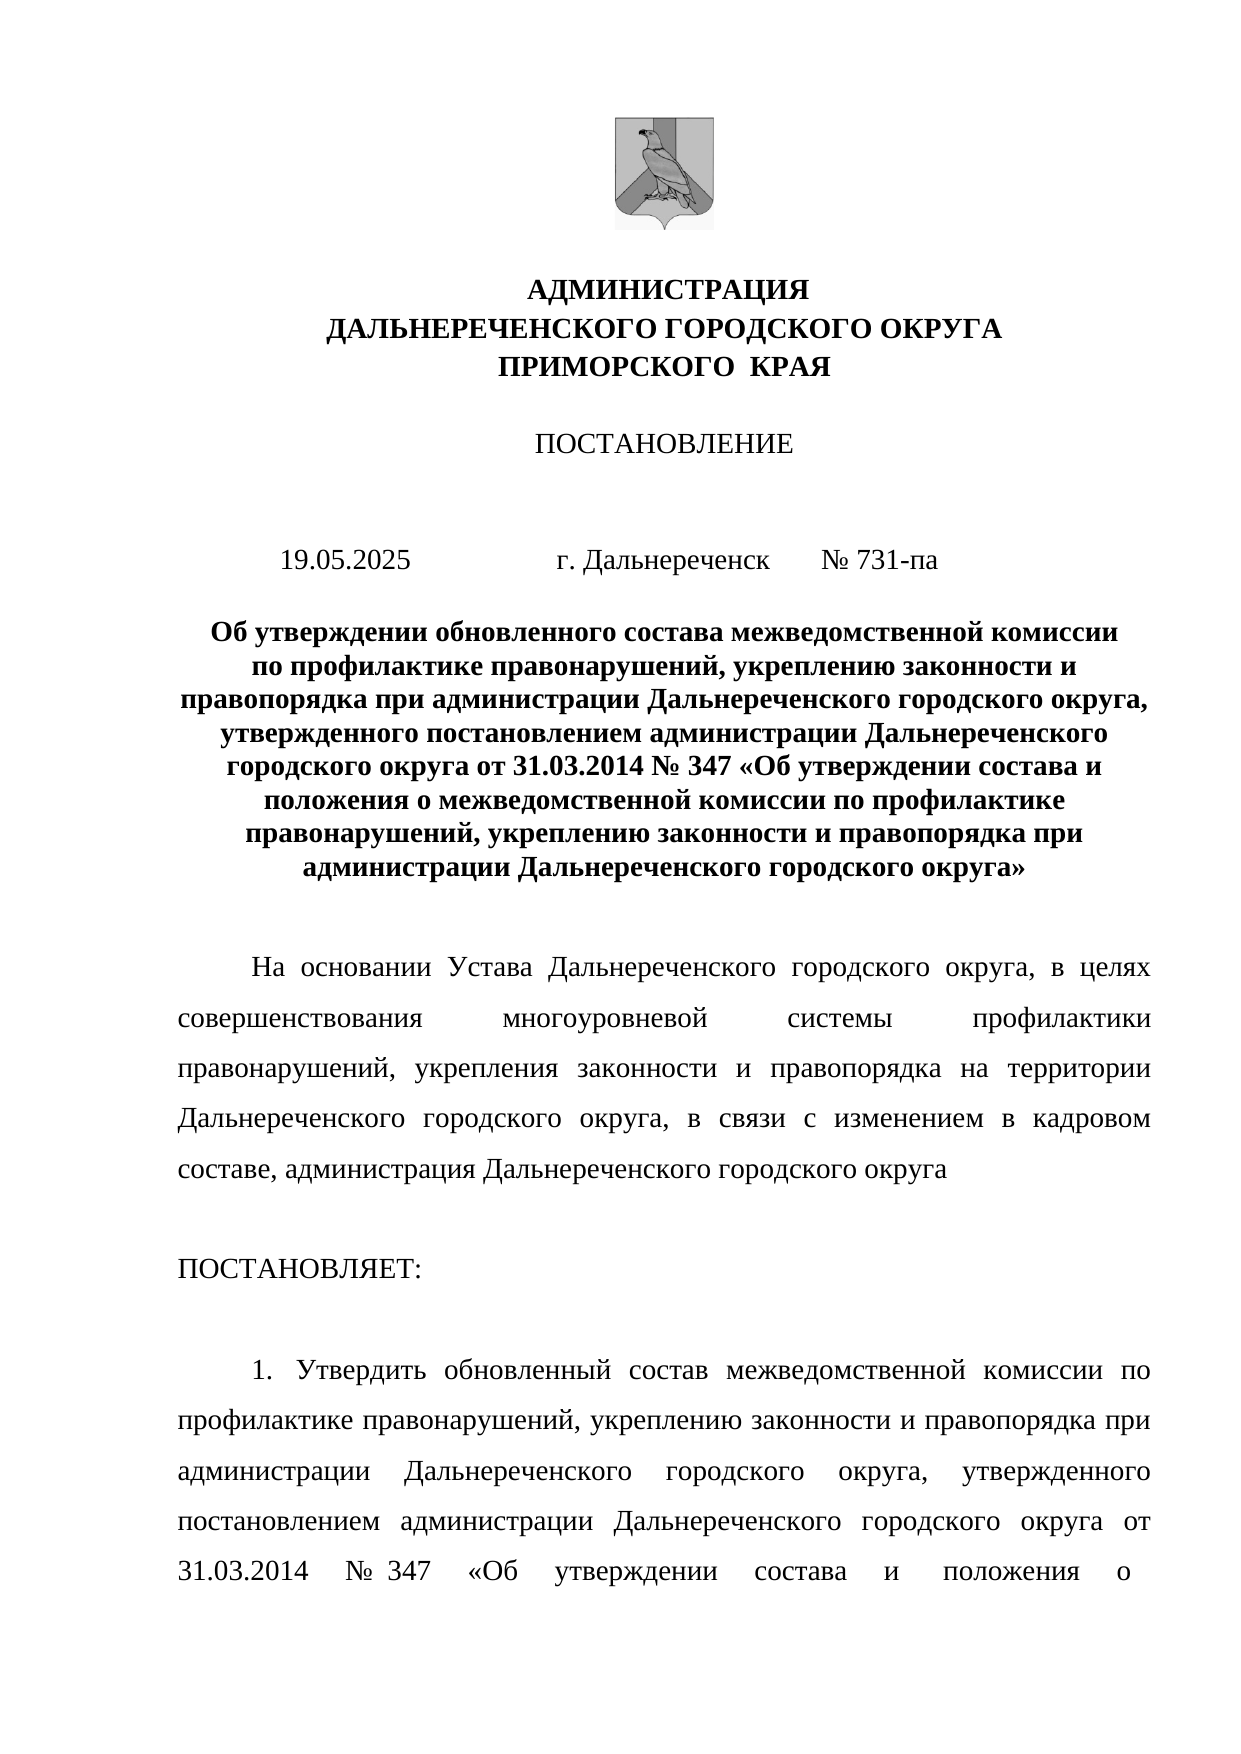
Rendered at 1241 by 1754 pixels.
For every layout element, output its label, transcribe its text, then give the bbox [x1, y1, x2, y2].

text по профилактике правонарушений, укреплению законности и [177, 648, 1152, 681]
text правопорядка при администрации Дальнереченского городского округа, утвержденного постановлением администрации Дальнереченского городского округа от 31.03.2014 № 347 «Об утверждении состава и положения о межведомственной комиссии по профилактике правонарушений, укреплению законности и правопорядка при администрации Дальнереченского городского округа» [177, 681, 1152, 882]
subtitle На основании Устава Дальнереченского городского округа, в целях совершенствования многоуровневой системы профилактики правонарушений, укрепления законности и правопорядка на территории Дальнереченского городского округа, в связи с изменением в кадровом составе, администрация Дальнереченского городского округа [177, 949, 1152, 1184]
text Об утверждении обновленного состава межведомственной комиссии [177, 614, 1152, 648]
text АДМИНИСТРАЦИЯ [177, 234, 1152, 306]
text 19.05.2025 г. Дальнереченск № 731-па [177, 542, 1152, 576]
picture [614, 117, 714, 230]
list Утвердить обновленный состав межведомственной комиссии по профилактике правонарушений, укреплению законности и правопорядка при администрации Дальнереченского городского округа, утвержденного постановлением администрации Дальнереченского городского округа от 31.03.2014 № 347 «Об утверждении состава и положения о [177, 1352, 1152, 1587]
text ДАЛЬНЕРЕЧЕНСКОГО ГОРОДСКОГО ОКРУГА [177, 311, 1152, 344]
text ПОСТАНОВЛЕНИЕ [177, 426, 1152, 460]
text ПРИМОРСКОГО КРАЯ [177, 349, 1152, 383]
text ПОСТАНОВЛЯЕТ: [177, 1251, 1152, 1285]
